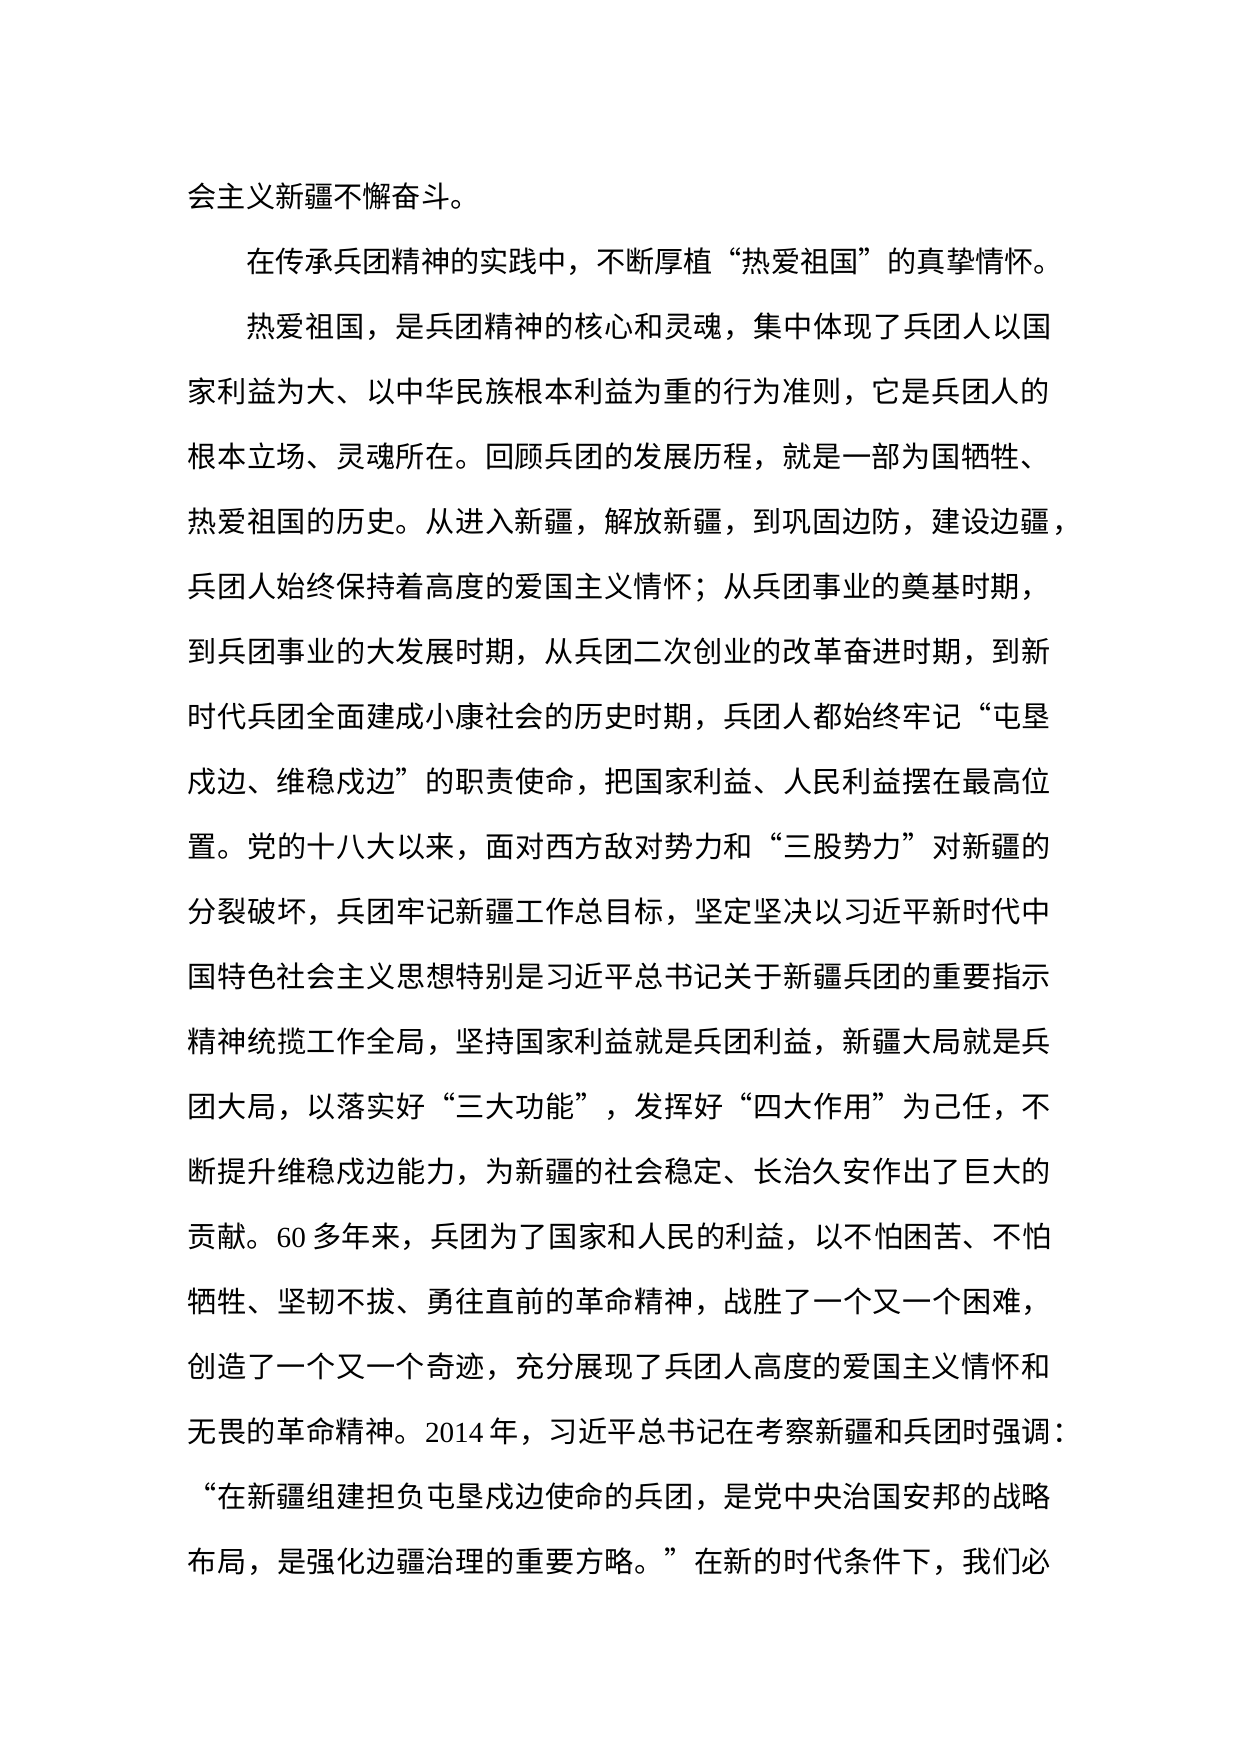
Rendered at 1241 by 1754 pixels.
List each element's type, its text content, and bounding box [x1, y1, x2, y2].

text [187, 162, 1053, 227]
text 在传承兵团精神的实践中，不断厚植“热爱祖国”的真挚情怀。 [187, 227, 1053, 292]
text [187, 292, 1053, 1592]
